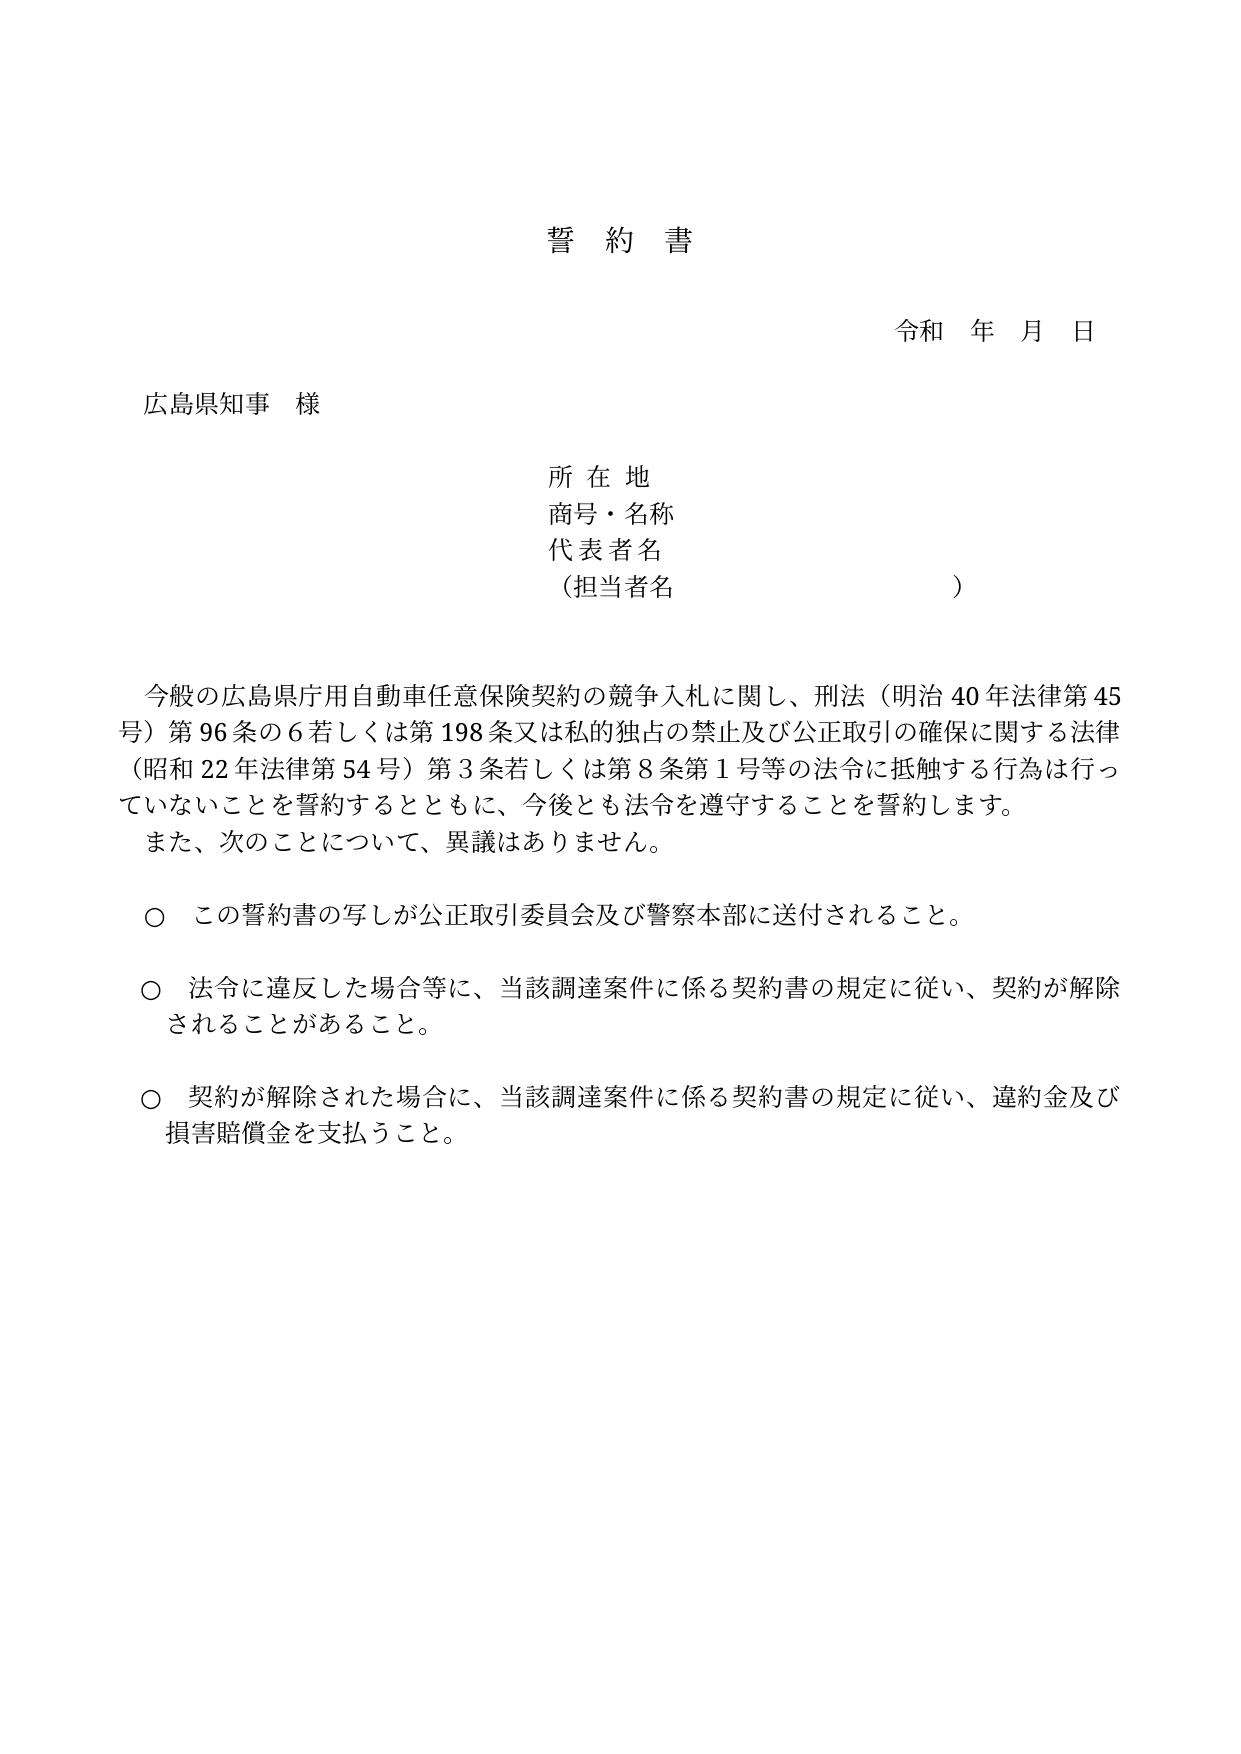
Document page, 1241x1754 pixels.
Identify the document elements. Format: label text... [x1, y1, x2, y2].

text 今般の広島県庁用自動車任意保険契約の競争入札に関し、刑法（明治40年法律第45号）第96条の６若しくは第198条又は私的独占の禁止及び公正取引の確保に関する法律（昭和22年法律第54号）第３条若しくは第８条第１号等の法令に抵触する行為は行っていないことを誓約するとともに、今後とも法令を遵守することを誓約します。 [118, 676, 1122, 822]
text （担当者名 ） [118, 567, 1122, 603]
text また、次のことについて、異議はありません。 [118, 822, 1122, 859]
text ○ 契約が解除された場合に、当該調達案件に係る契約書の規定に従い、違約金及び損害賠償金を支払うこと。 [140, 1077, 1122, 1150]
text 広島県知事 様 [118, 385, 1122, 421]
text 商号・名称 [118, 494, 1122, 531]
text 令和 年 月 日 [118, 312, 1096, 348]
text ○ この誓約書の写しが公正取引委員会及び警察本部に送付されること。 [118, 895, 1122, 932]
text ○ 法令に違反した場合等に、当該調達案件に係る契約書の規定に従い、契約が解除されることがあること。 [140, 968, 1122, 1041]
text 所在地 [118, 458, 1122, 494]
text 代表者名 [118, 531, 1122, 567]
text 誓 約 書 [118, 202, 1122, 275]
